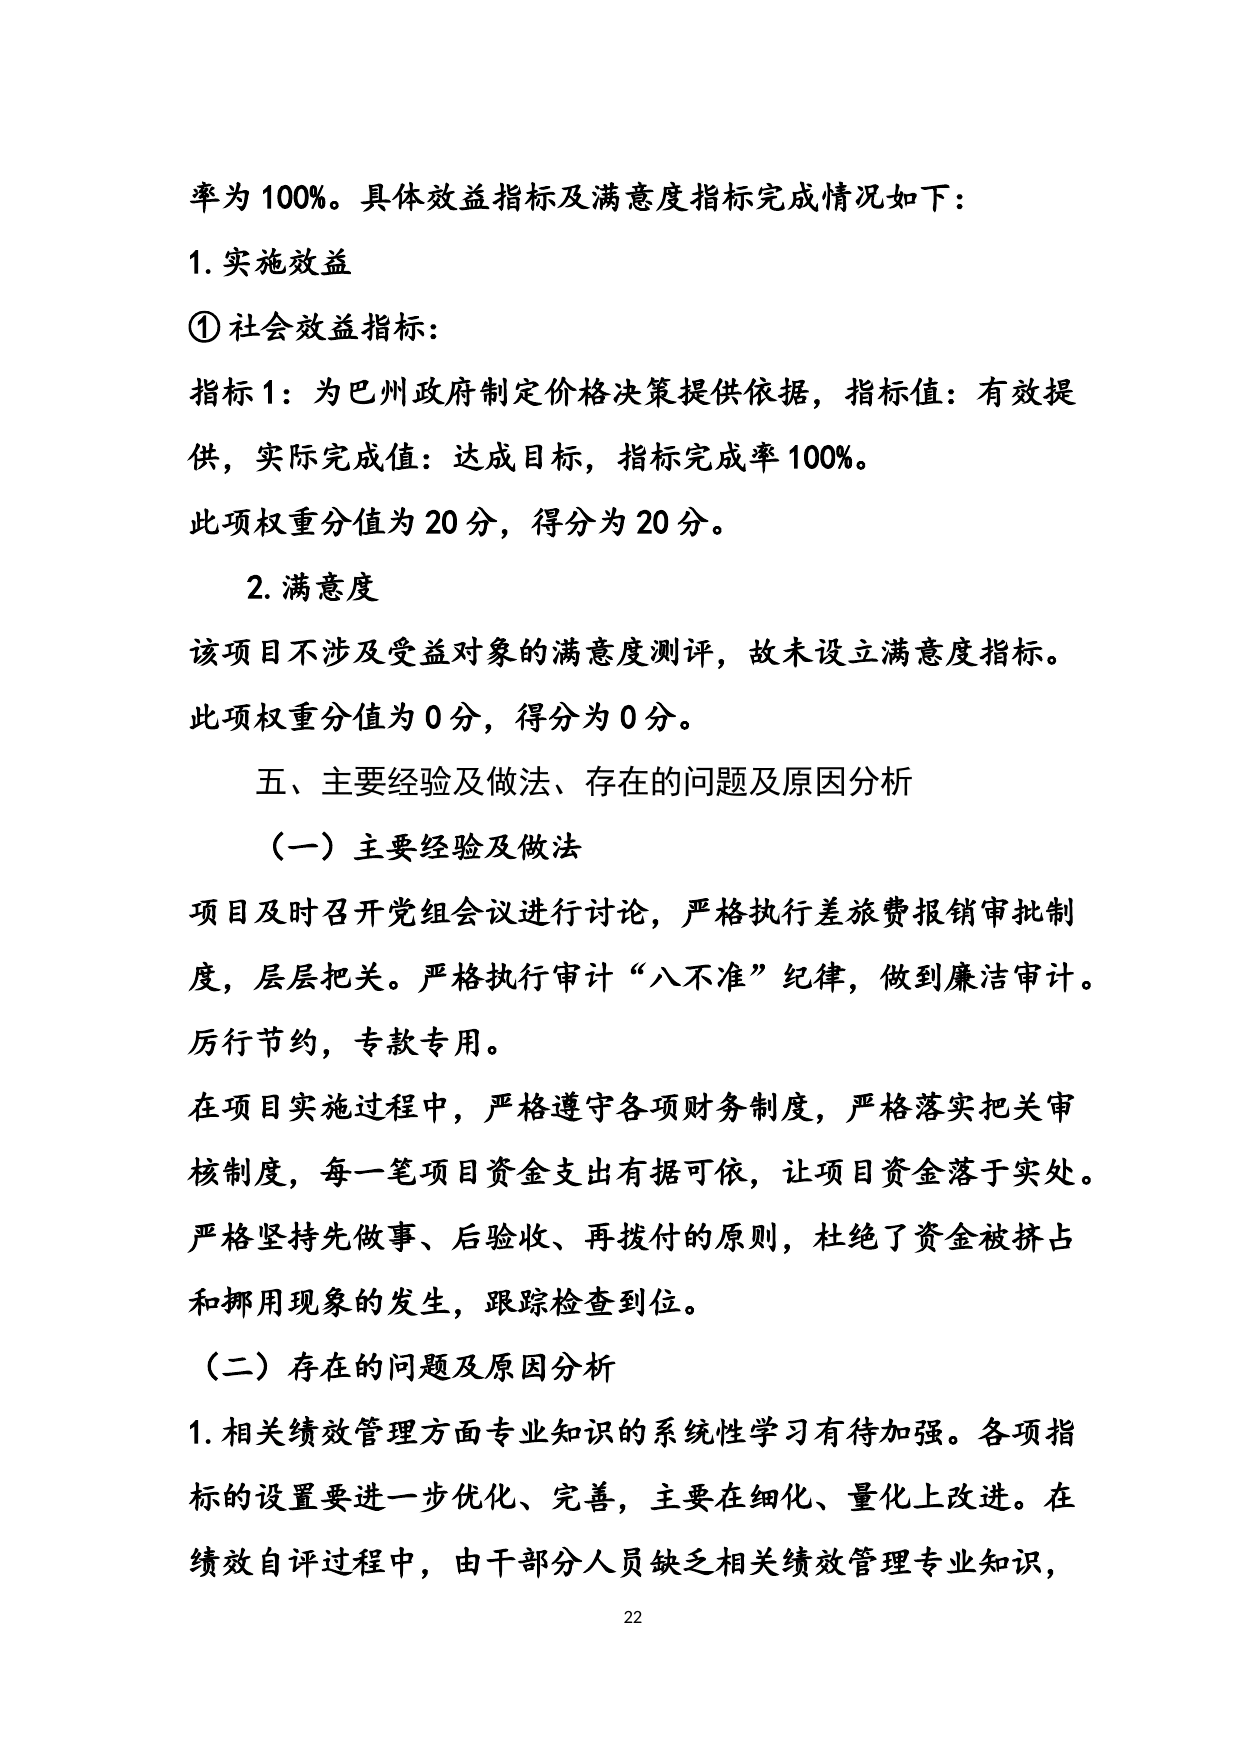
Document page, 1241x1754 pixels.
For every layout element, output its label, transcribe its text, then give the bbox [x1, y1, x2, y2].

text 五、主要经验及做法、存在的问题及原因分析 [187, 747, 1078, 812]
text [187, 812, 1078, 1592]
text 2.满意度 该项目不涉及受益对象的满意度测评，故未设立满意度指标。 此项权重分值为0分，得分为0分。 [187, 552, 1078, 747]
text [187, 162, 1078, 552]
